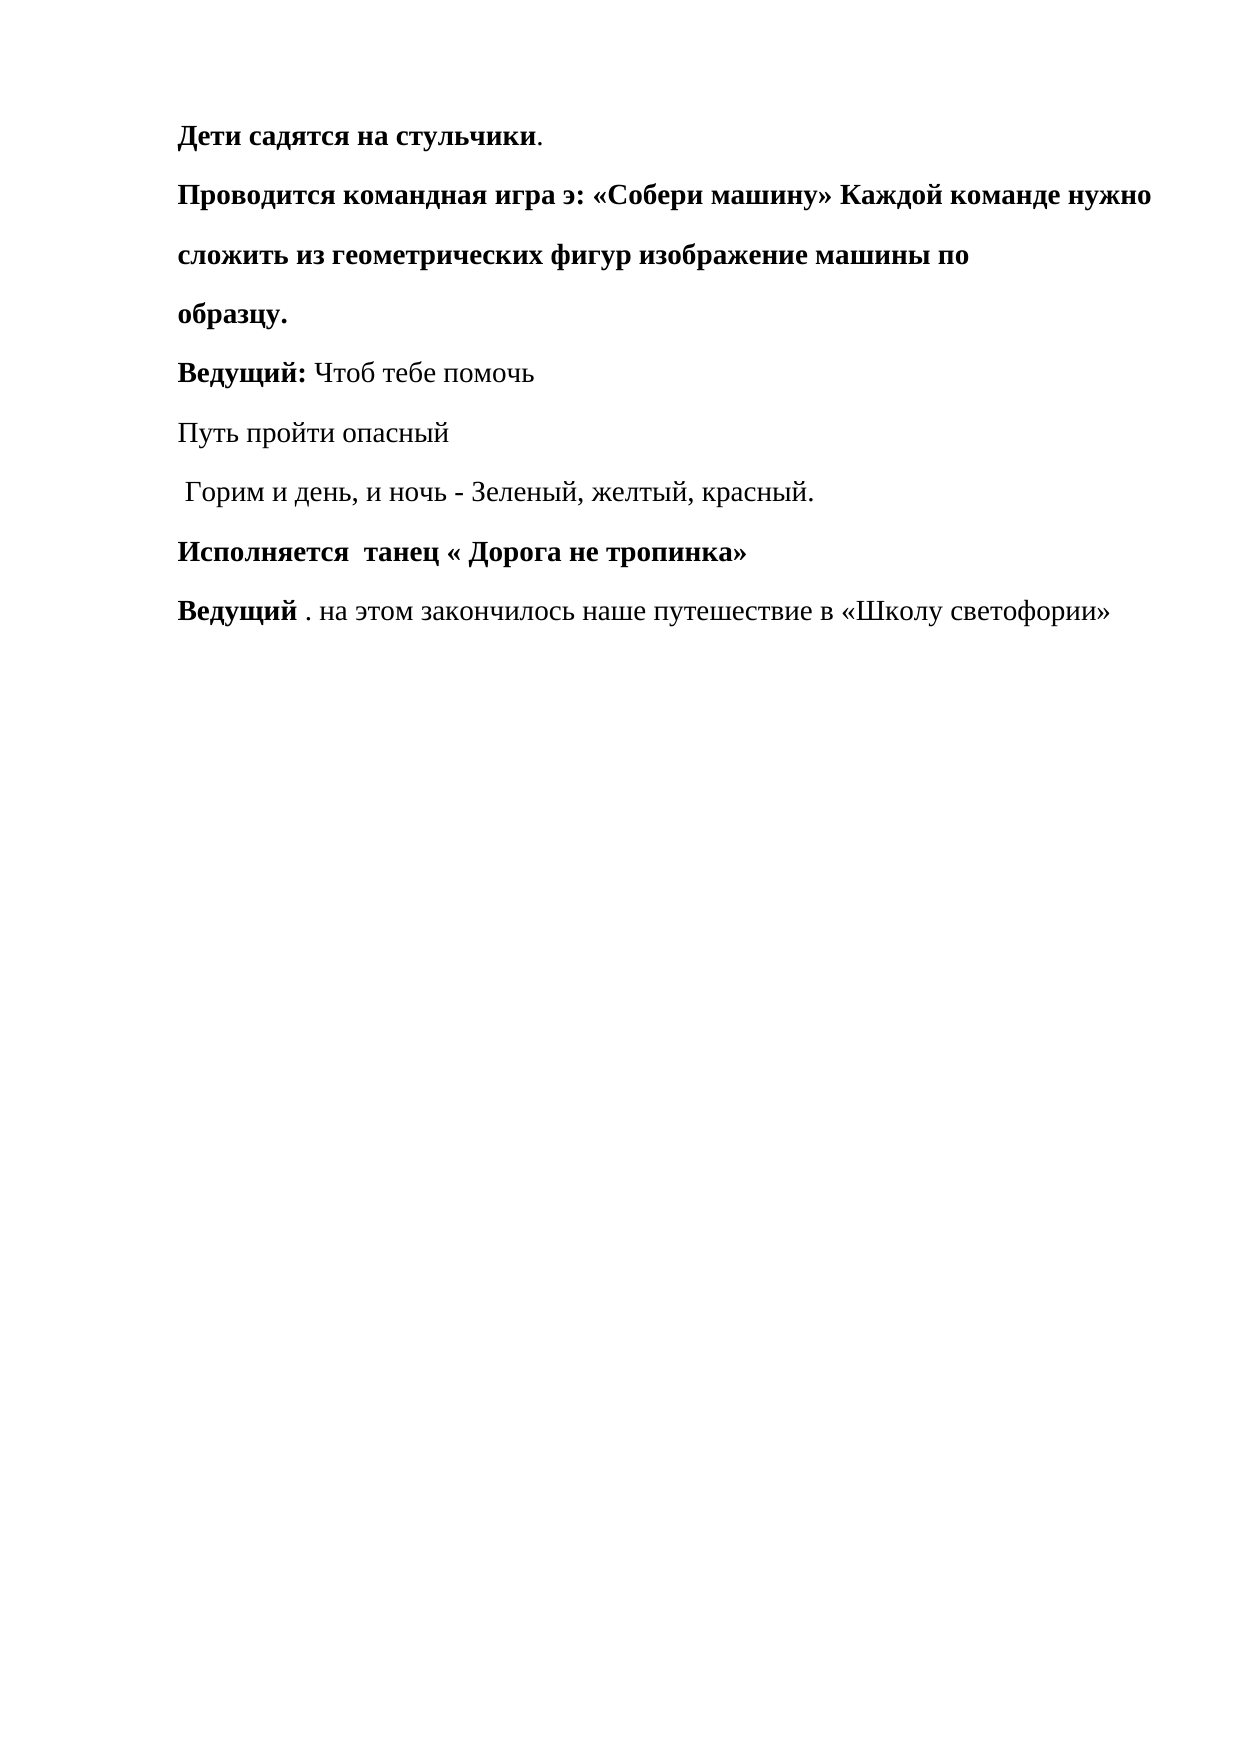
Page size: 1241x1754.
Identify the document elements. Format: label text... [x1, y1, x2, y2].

text Проводится командная игра э: «Собери машину» Каждой команде нужно [177, 177, 1152, 211]
text Горим и день, и ночь - Зеленый, желтый, красный. [177, 474, 1152, 508]
text Ведущий: Чтоб тебе помочь [177, 356, 1152, 389]
text Путь пройти опасный [177, 415, 1152, 448]
text Исполняется танец « Дорога не тропинка» [177, 534, 1152, 567]
text Ведущий . на этом закончилось наше путешествие в «Школу светофории» [177, 593, 1152, 627]
text образцу. [177, 296, 1152, 330]
text Дети садятся на стульчики. [177, 118, 1152, 152]
text сложить из геометрических фигур изображение машины по [177, 237, 1152, 270]
